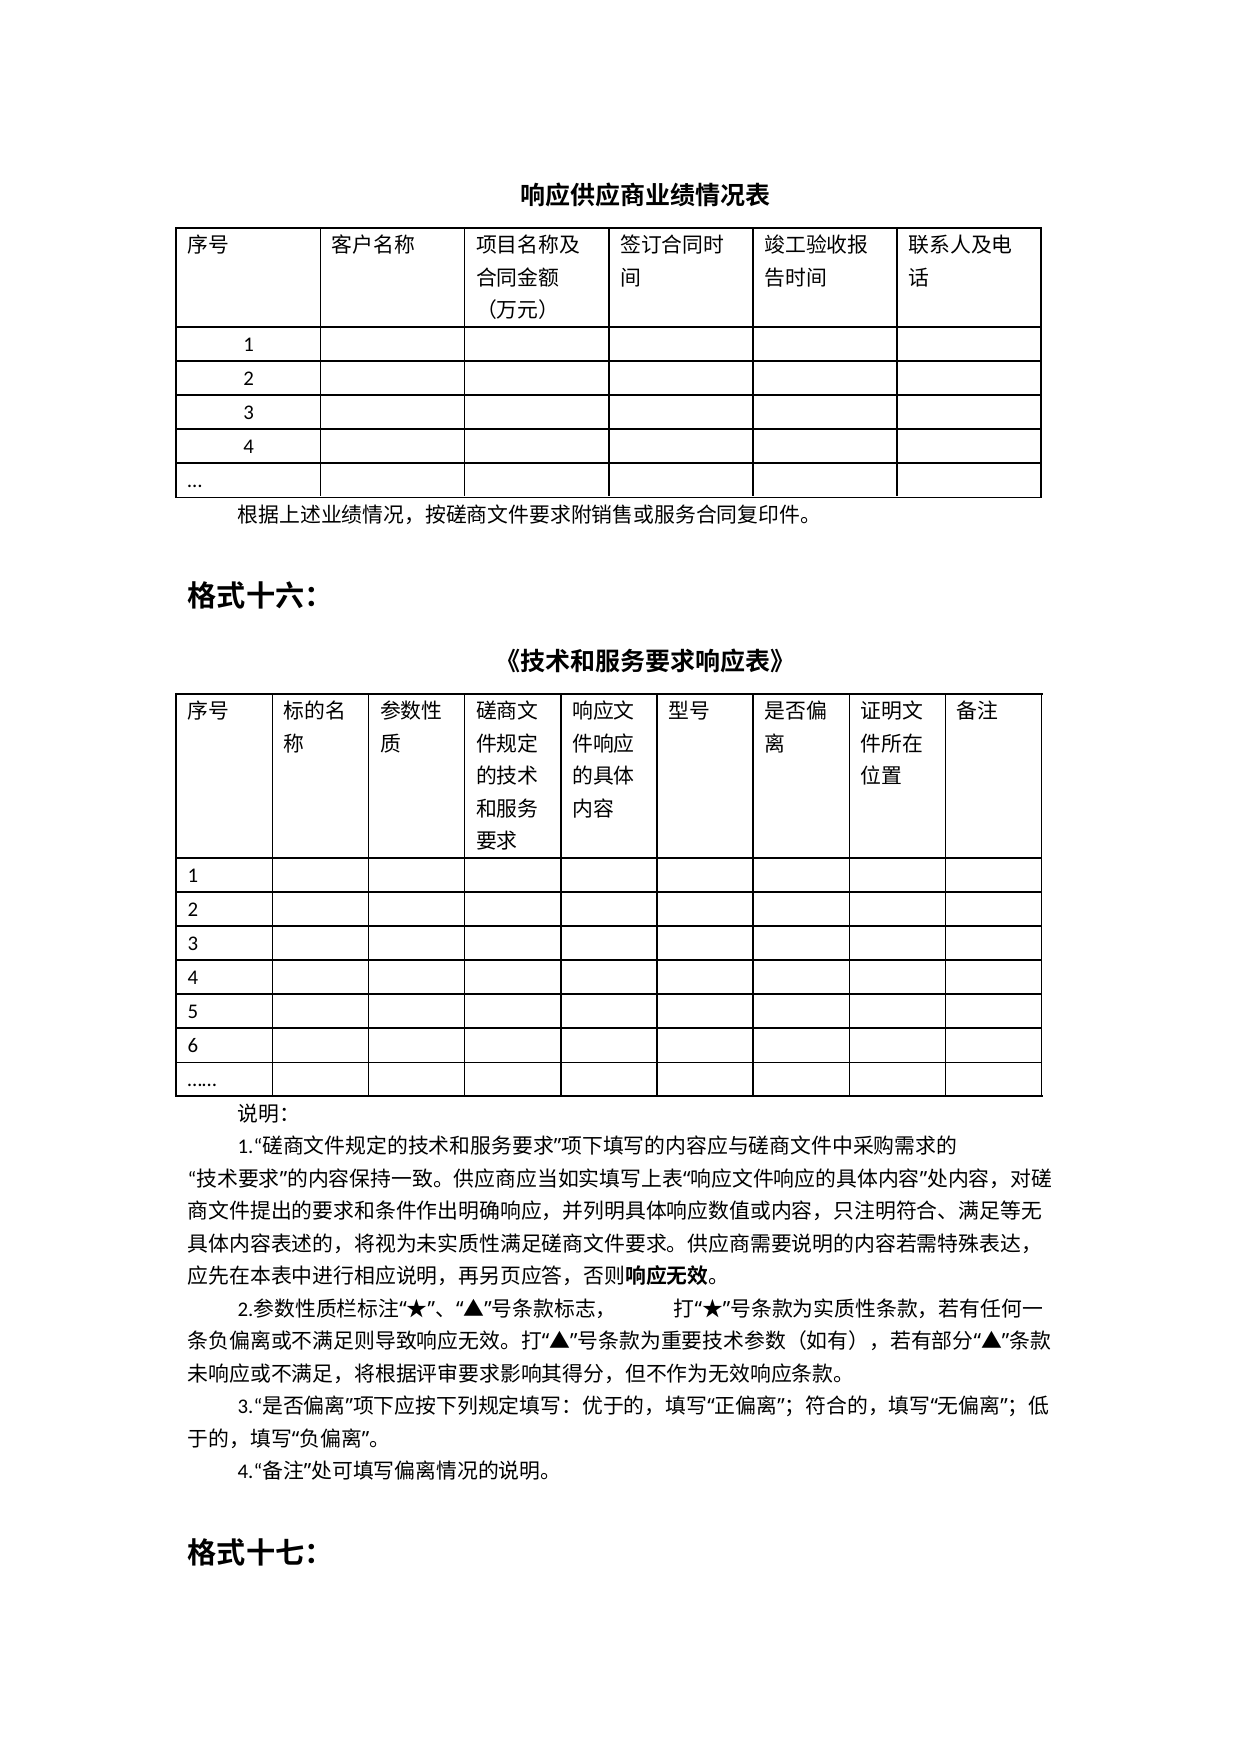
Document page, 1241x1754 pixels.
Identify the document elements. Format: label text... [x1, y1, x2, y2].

table_cell [465, 464, 608, 496]
table_cell [369, 859, 464, 891]
table_cell [946, 859, 1041, 891]
table_cell 5 [177, 995, 272, 1027]
table_cell 3 [177, 927, 272, 959]
table_cell …… [177, 1063, 272, 1095]
table_cell [658, 927, 752, 959]
table_cell [562, 859, 656, 891]
table_cell [369, 995, 464, 1027]
table_header 磋商文件规定的技术和服务要求 [465, 695, 560, 857]
table_cell [946, 1029, 1041, 1061]
table_cell [610, 464, 752, 496]
table_cell [898, 464, 1040, 496]
table_cell … [177, 464, 320, 496]
table_cell [369, 1063, 464, 1095]
table_cell [465, 1063, 560, 1095]
table_cell [850, 893, 945, 925]
table_cell [850, 961, 945, 993]
table_cell [273, 1063, 368, 1095]
table_cell [754, 430, 896, 462]
table_header 标的名称 [273, 695, 368, 857]
table_cell [465, 362, 608, 394]
table_cell [610, 328, 752, 360]
table_cell [610, 362, 752, 394]
table_cell [850, 1063, 945, 1095]
table_cell [946, 1063, 1041, 1095]
table_cell 2 [177, 362, 320, 394]
text 响应供应商业绩情况表 [187, 162, 1053, 227]
table_cell [369, 961, 464, 993]
table_header 联系人及电话 [898, 229, 1040, 326]
table_cell [754, 362, 896, 394]
table_cell [273, 893, 368, 925]
table_header 竣工验收报告时间 [754, 229, 896, 326]
table_cell [465, 995, 560, 1027]
table_cell [850, 927, 945, 959]
table_cell [562, 961, 656, 993]
table_cell [465, 396, 608, 428]
table_header 备注 [946, 695, 1041, 857]
table_cell [898, 362, 1040, 394]
table_cell 1 [177, 328, 320, 360]
table_header 项目名称及合同金额（万元） [465, 229, 608, 326]
table_cell [321, 430, 464, 462]
table_cell [562, 1063, 656, 1095]
table_cell [369, 893, 464, 925]
table_header 是否偏离 [754, 695, 849, 857]
table_cell [754, 995, 849, 1027]
table_cell [465, 893, 560, 925]
table_cell [465, 961, 560, 993]
table_header 响应文件响应的具体内容 [562, 695, 656, 857]
table_cell [321, 328, 464, 360]
table_cell [658, 961, 752, 993]
table_cell [754, 396, 896, 428]
table_cell [754, 1063, 849, 1095]
table_cell [658, 893, 752, 925]
table_cell [321, 464, 464, 496]
text 说明： [187, 1097, 1053, 1129]
table_cell [562, 995, 656, 1027]
table_cell [850, 1029, 945, 1061]
table_cell 2 [177, 893, 272, 925]
table_cell [321, 396, 464, 428]
table_cell 6 [177, 1029, 272, 1061]
table_cell [562, 927, 656, 959]
table_cell [658, 1029, 752, 1061]
table_cell [898, 396, 1040, 428]
table_cell [562, 1029, 656, 1061]
table_cell [562, 893, 656, 925]
table_cell [754, 927, 849, 959]
table_cell 3 [177, 396, 320, 428]
table_cell [321, 362, 464, 394]
table_cell [610, 396, 752, 428]
table_cell [850, 859, 945, 891]
table_header 签订合同时间 [610, 229, 752, 326]
table_cell 1 [177, 859, 272, 891]
table_header 序号 [177, 695, 272, 857]
text 《技术和服务要求响应表》 [187, 628, 1053, 693]
table_cell [946, 893, 1041, 925]
text 2.参数性质栏标注“★”、“▲”号条款标志， 打“★”号条款为实质性条款，若有任何一条负偏离或不满足则导致响应无效。打“▲”号条款为重要技术参数（如有），若有部分“▲”条款未响应或不满足，将根据评审要求影响其得分，但不作为无效响应条款。 [187, 1292, 1053, 1389]
table_cell [465, 328, 608, 360]
table_cell [610, 430, 752, 462]
table_cell [754, 328, 896, 360]
table_cell [369, 1029, 464, 1061]
table_cell 4 [177, 961, 272, 993]
table_cell [658, 995, 752, 1027]
table_cell [754, 464, 896, 496]
table_cell [754, 859, 849, 891]
table_cell [658, 1063, 752, 1095]
table_header 参数性质 [369, 695, 464, 857]
table_cell 4 [177, 430, 320, 462]
text 3.“是否偏离”项下应按下列规定填写：优于的，填写“正偏离”；符合的，填写“无偏离”；低于的，填写“负偏离”。 [187, 1389, 1053, 1454]
text 根据上述业绩情况，按磋商文件要求附销售或服务合同复印件。 [187, 498, 1053, 530]
table_cell [465, 1029, 560, 1061]
table_cell [754, 893, 849, 925]
text 1.“磋商文件规定的技术和服务要求”项下填写的内容应与磋商文件中采购需求的 “技术要求”的内容保持一致。供应商应当如实填写上表“响应文件响应的具体内容”处内容，对磋商文件提出的要求和条件作出明确响应，并列明具体响应数值或内容，只注明符合、满足等无具体内容表述的，将视为未实质性满足磋商文件要求。供应商需要说明的内容若需特殊表达，应先在本表中进行相应说明，再另页应答，否则响应无效。 [187, 1129, 1053, 1292]
table_cell [465, 927, 560, 959]
table_cell [946, 927, 1041, 959]
table_cell [273, 859, 368, 891]
table_header 序号 [177, 229, 320, 326]
table_cell [273, 961, 368, 993]
table_cell [946, 995, 1041, 1027]
table_cell [754, 1029, 849, 1061]
text 4.“备注”处可填写偏离情况的说明。 [187, 1454, 1053, 1487]
table_cell [465, 430, 608, 462]
table_cell [850, 995, 945, 1027]
table_header 客户名称 [321, 229, 464, 326]
table_cell [898, 328, 1040, 360]
table_header 型号 [658, 695, 752, 857]
table_cell [369, 927, 464, 959]
table_cell [273, 1029, 368, 1061]
text 格式十六： [187, 563, 1053, 628]
table_cell [273, 995, 368, 1027]
table_cell [754, 961, 849, 993]
text 格式十七： [187, 1519, 1053, 1584]
table_header 证明文件所在位置 [850, 695, 945, 857]
table_cell [273, 927, 368, 959]
table_cell [658, 859, 752, 891]
table_cell [465, 859, 560, 891]
table_cell [946, 961, 1041, 993]
table_cell [898, 430, 1040, 462]
